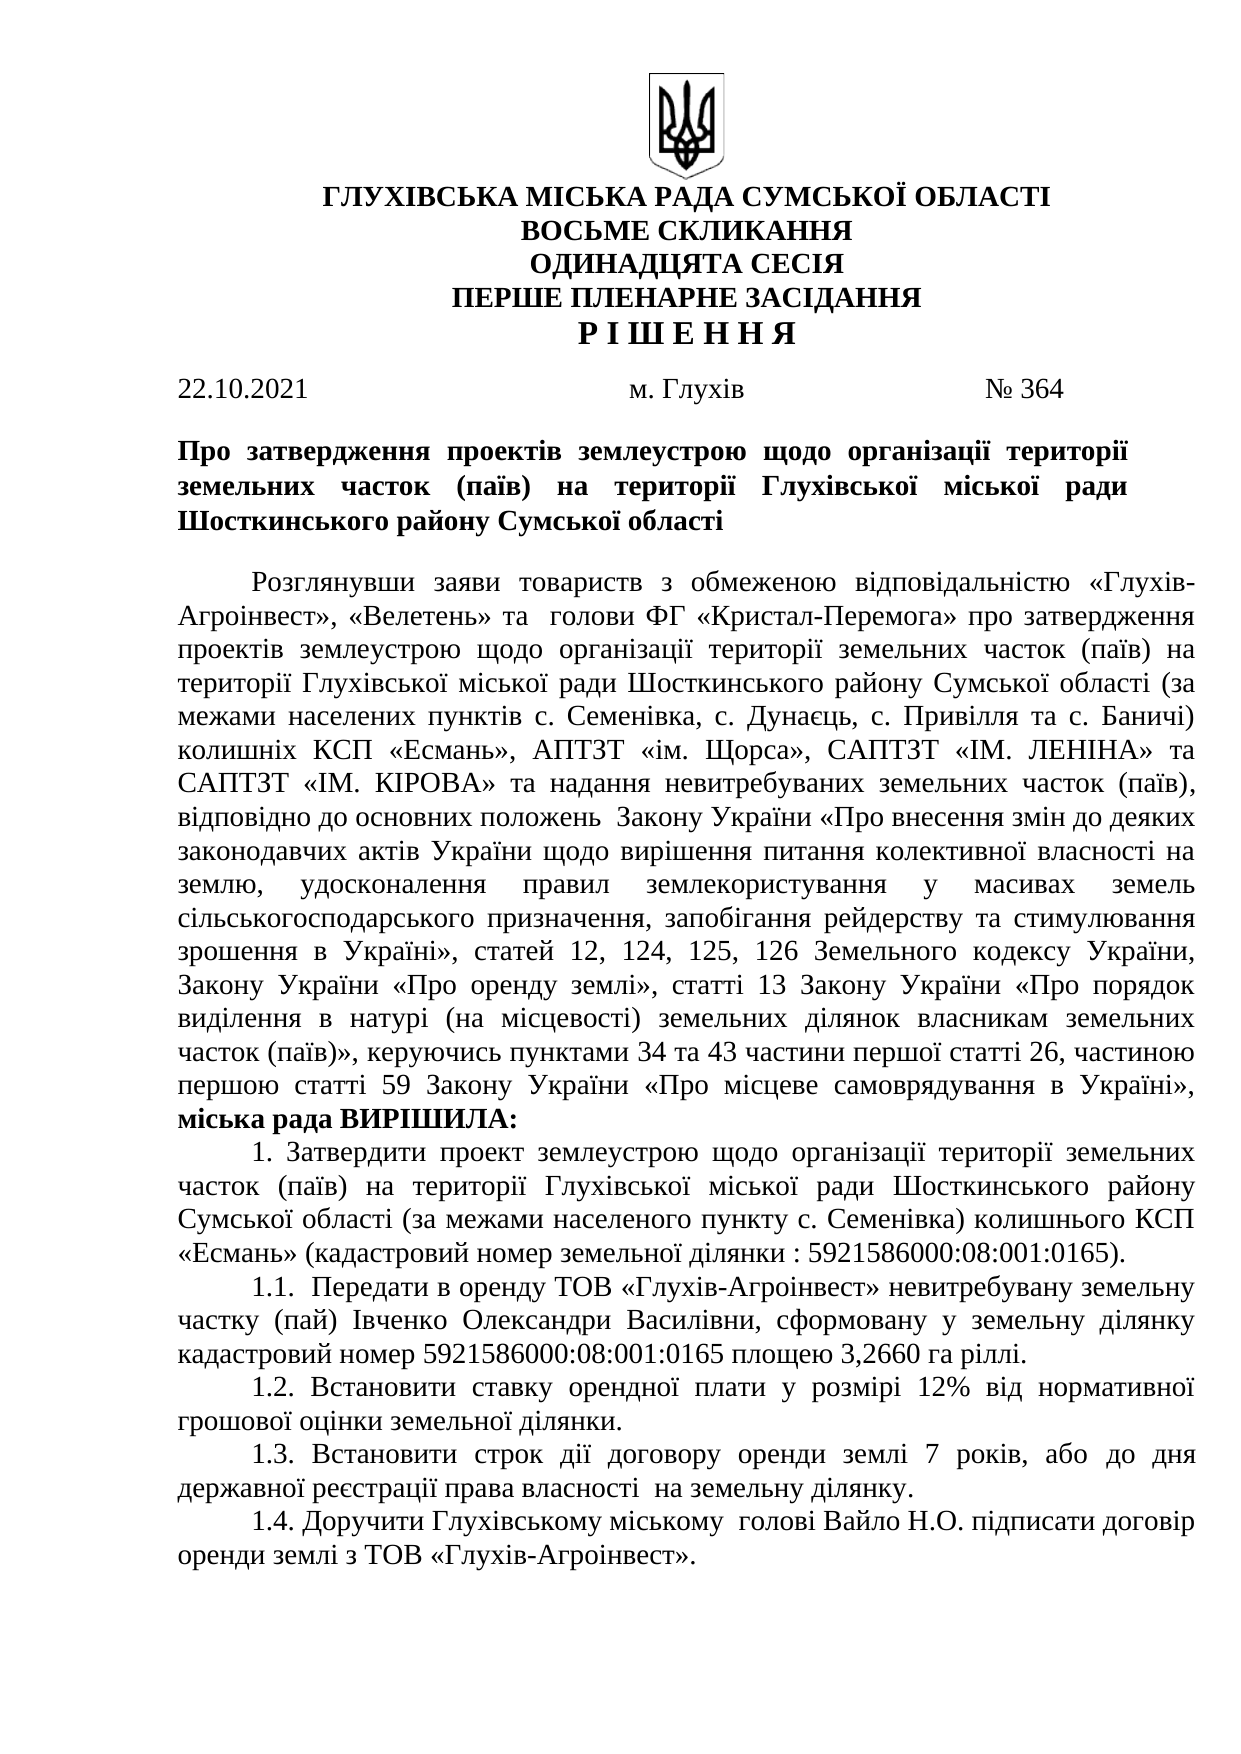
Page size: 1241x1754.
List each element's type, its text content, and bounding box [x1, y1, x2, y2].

text 22.10.2021 м. Глухів № 364 [177, 371, 1196, 404]
text 1.1. Передати в оренду ТОВ «Глухів-Агроінвест» невитребувану земельну частку (пай) Івченко Олександри Василівни, сформовану у земельну ділянку кадастровий номер 5921586000:08:001:0165 площею 3,2660 га ріллі. [177, 1269, 1196, 1369]
text 1.3. Встановити строк дії договору оренди землі 7 років, або до дня державної реєстрації права власності на земельну ділянку. [177, 1436, 1196, 1503]
text 1. Затвердити проект землеустрою щодо організації території земельних часток (паїв) на території Глухівської міської ради Шосткинського району Сумської області (за межами населеного пункту с. Семенівка) колишнього КСП «Есмань» (кадастровий номер земельної ділянки : 5921586000:08:001:0165). [177, 1134, 1196, 1269]
text Глухівська міська рада Сумської області [177, 179, 1196, 213]
picture [649, 73, 725, 180]
text ВОСЬМЕ СКЛИКАННЯ [177, 213, 1196, 246]
text Р І Ш Е Н Н Я [177, 313, 1196, 352]
table_header Про затвердження проектів землеустрою щодо організації території земельних часток (паїв) на території Глухівської міської ради Шосткинського району Сумської області [166, 433, 1140, 545]
text 1.2. Встановити ставку орендної плати у розмірі 12% від нормативної грошової оцінки земельної ділянки. [177, 1369, 1196, 1436]
text ОДИНАДЦЯТА СЕСІЯ [177, 246, 1196, 280]
text 1.4. Доручити Глухівському міському голові Вайло Н.О. підписати договір оренди землі з ТОВ «Глухів-Агроінвест». [177, 1503, 1196, 1571]
text Розглянувши заяви товариств з обмеженою відповідальністю «Глухів-Агроінвест», «Велетень» та голови ФГ «Кристал-Перемога» про затвердження проектів землеустрою щодо організації території земельних часток (паїв) на території Глухівської міської ради Шосткинського району Сумської області (за межами населених пунктів с. Семенівка, с. Дунаєць, с. Привілля та с. Баничі) колишніх КСП «Есмань», АПТЗТ «ім. Щорса», САПТЗТ «ІМ. ЛЕНІНА» та САПТЗТ «ІМ. КІРОВА» та надання невитребуваних земельних часток (паїв), відповідно до основних положень Закону України «Про внесення змін до деяких законодавчих актів України щодо вирішення питання колективної власності на землю, удосконалення правил землекористування у масивах земель сільськогосподарського призначення, запобігання рейдерству та стимулювання зрошення в Україні», статей 12, 124, 125, 126 Земельного кодексу України, Закону України «Про оренду землі», статті 13 Закону України «Про порядок виділення в натурі (на місцевості) земельних ділянок власникам земельних часток (паїв)», керуючись пунктами 34 та 43 частини першої статті 26, частиною першою статті 59 Закону України «Про місцеве самоврядування в Україні», міська рада ВИРІШИЛА: [177, 564, 1196, 1134]
text ПЕРШЕ ПЛЕНАРНЕ ЗАСІДАННЯ [177, 280, 1196, 313]
